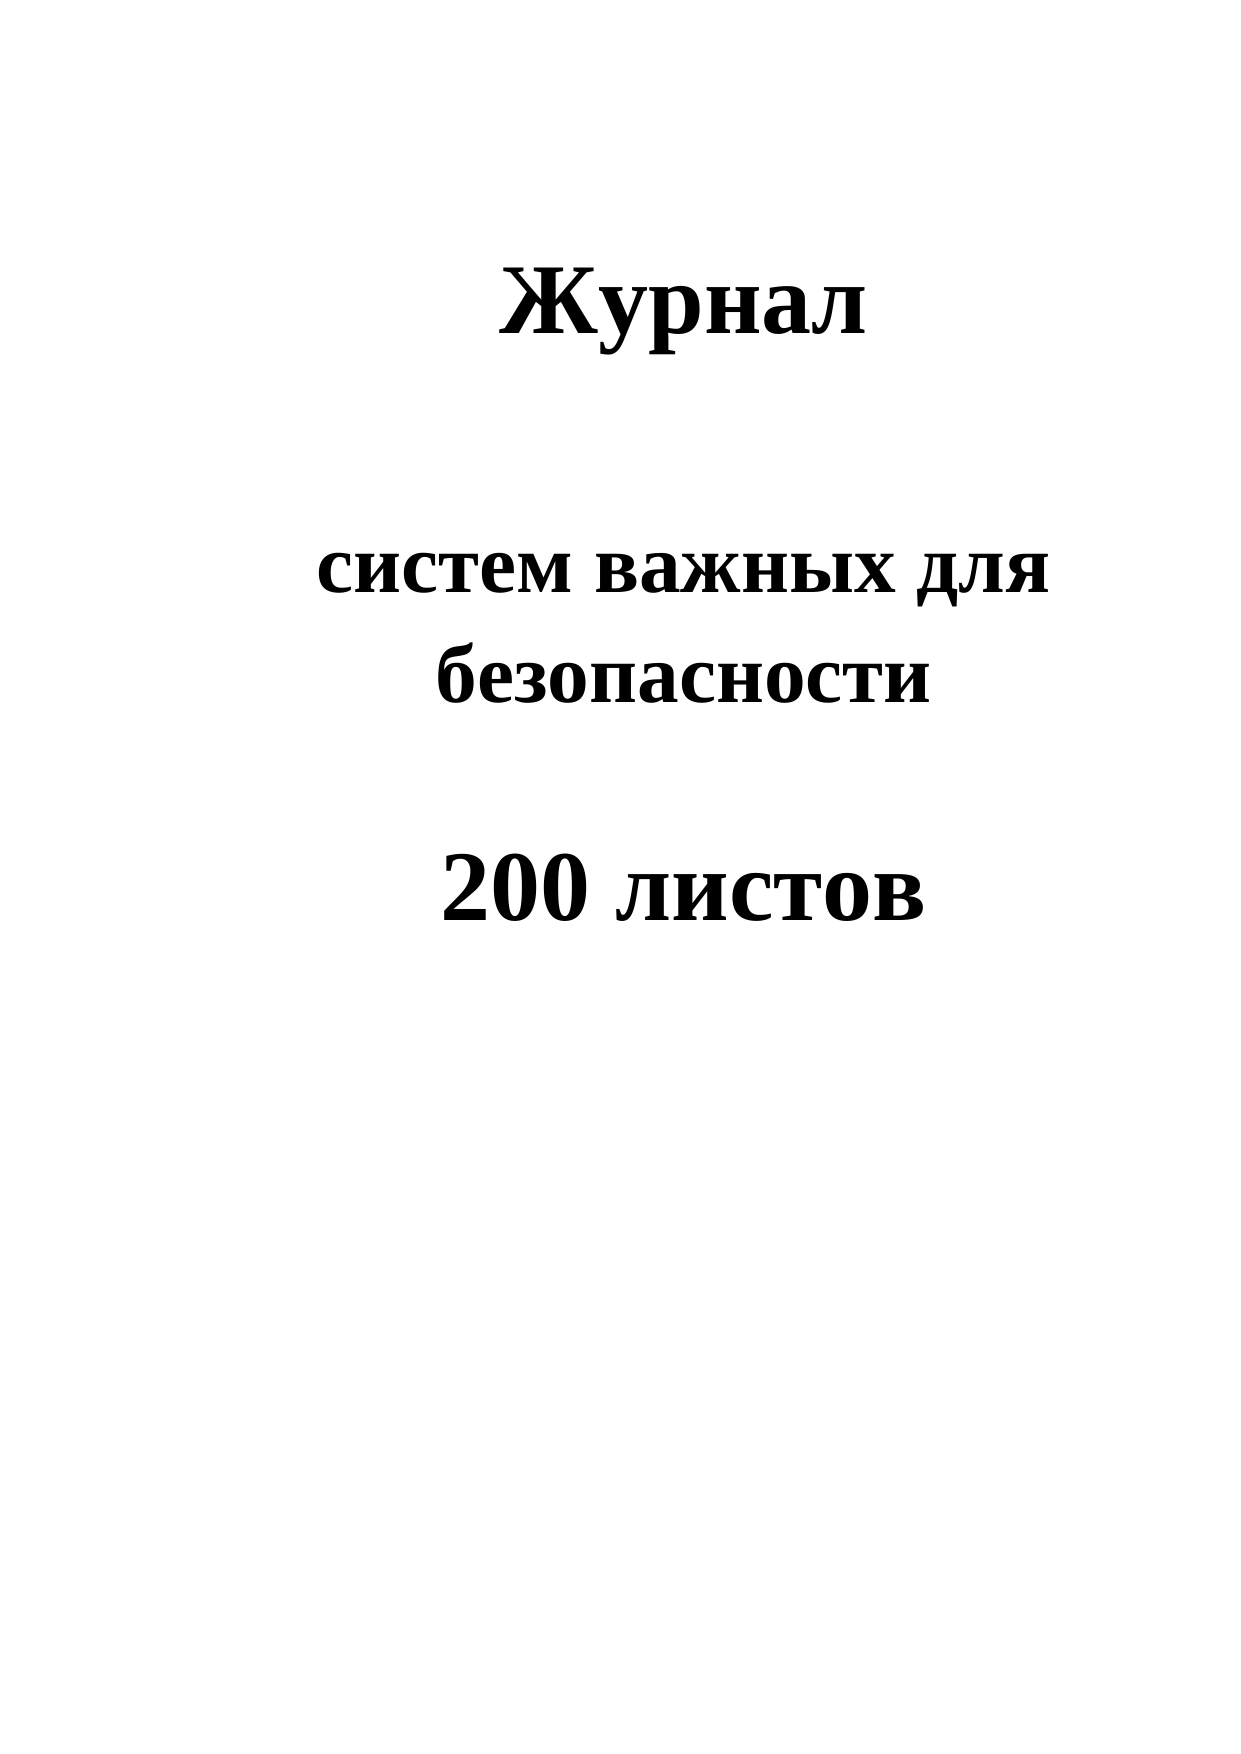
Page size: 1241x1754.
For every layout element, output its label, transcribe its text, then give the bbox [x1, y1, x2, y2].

text Журнал [177, 240, 1190, 355]
text 200 листов [177, 827, 1190, 942]
text систем важных для безопасности [177, 515, 1190, 721]
